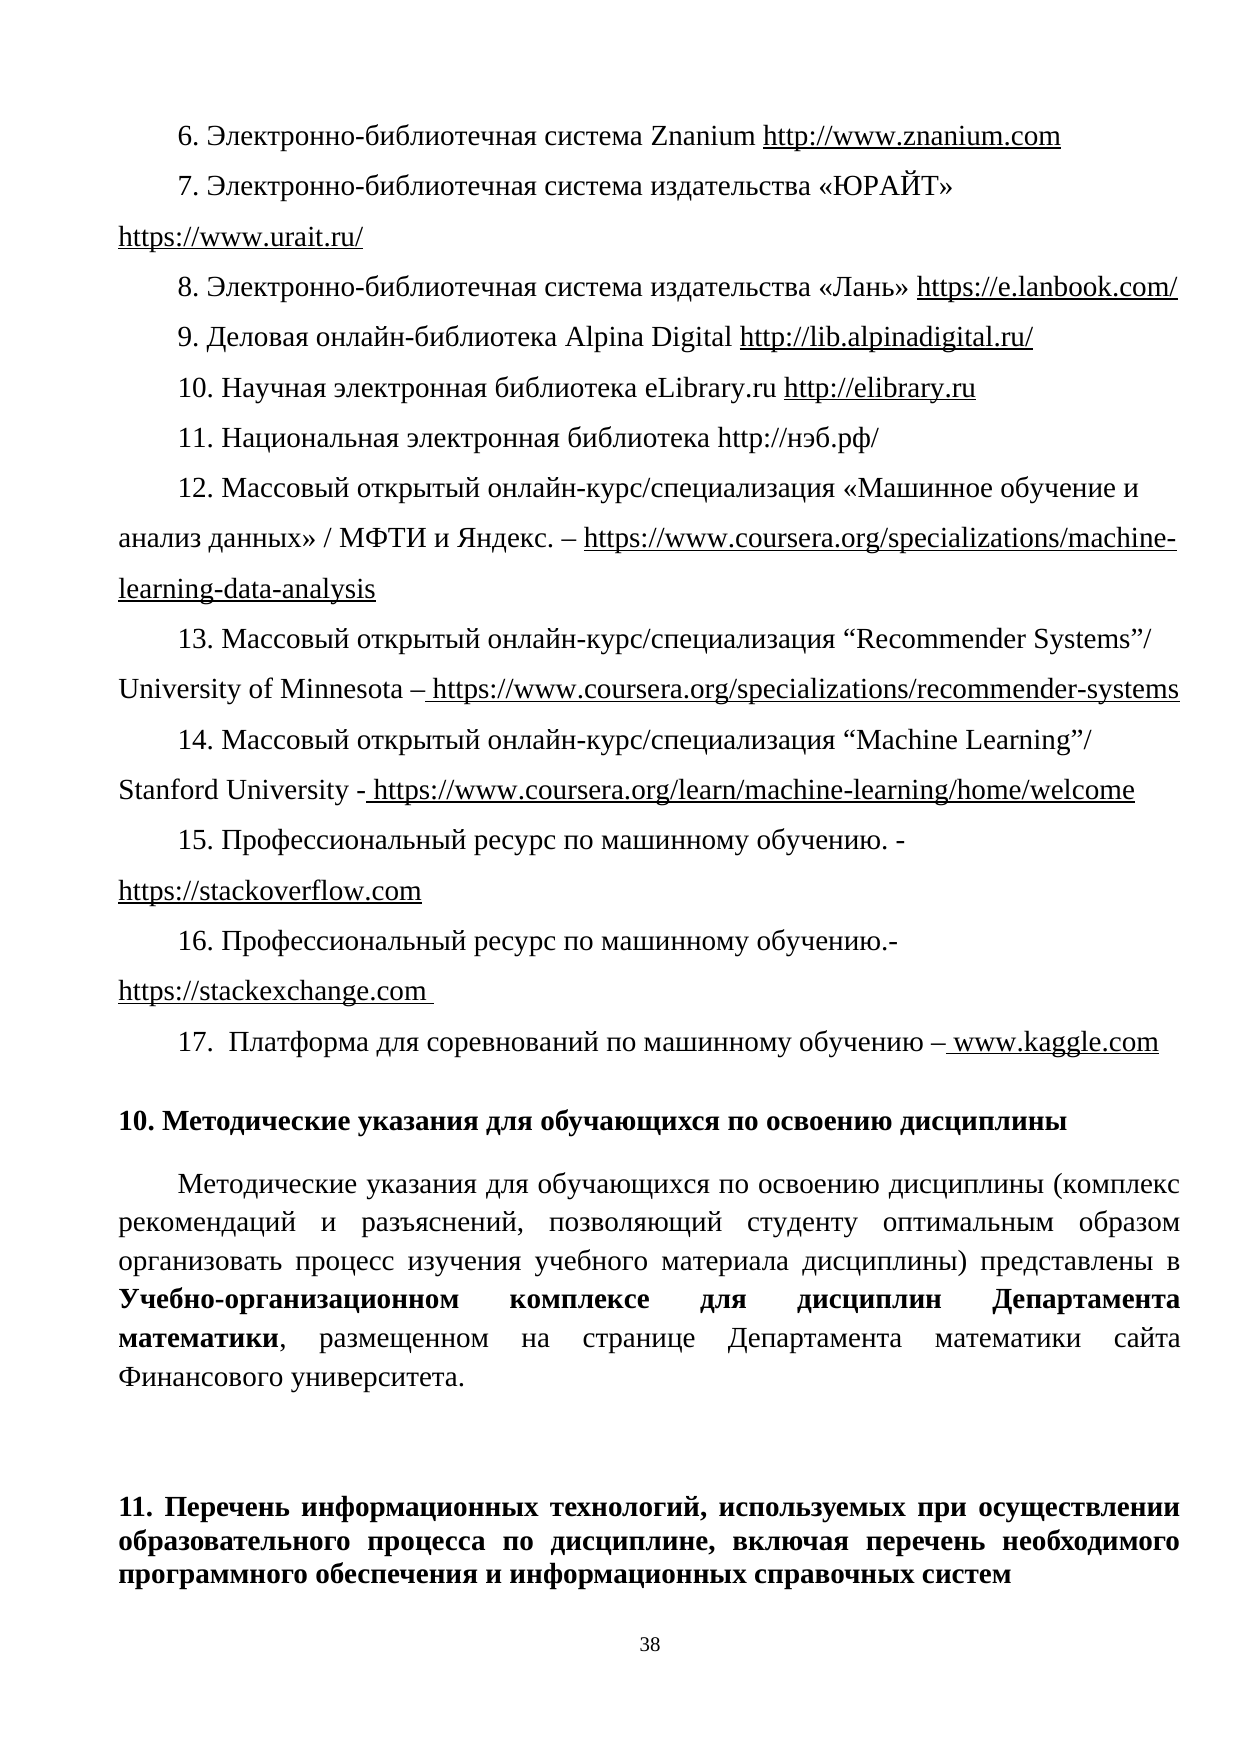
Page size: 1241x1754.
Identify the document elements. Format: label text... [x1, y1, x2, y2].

list Массовый открытый онлайн-курс/специализация “Machine Learning”/ Stanford University - https://www.coursera.org/learn/machine-learning/home/welcome [118, 722, 1181, 806]
subtitle 10. Методические указания для обучающихся по освоению дисциплины [118, 1103, 1181, 1137]
list Профессиональный ресурс по машинному обучению. - https://stackoverflow.com [118, 822, 1181, 906]
list Профессиональный ресурс по машинному обучению.- https://stackexchange.com [118, 923, 1181, 1007]
list Электронно-библиотечная система издательства «ЮРАЙТ» https://www.urait.ru/ [118, 168, 1181, 252]
list Массовый открытый онлайн-курс/специализация “Recommender Systems”/ University of Minnesota – https://www.coursera.org/specializations/recommender-systems [118, 621, 1181, 705]
text Методические указания для обучающихся по освоению дисциплины (комплекс рекомендаций и разъяснений, позволяющий студенту оптимальным образом организовать процесс изучения учебного материала дисциплины) представлены в Учебно-организационном комплексе для дисциплин Департамента математики, размещенном на странице Департамента математики сайта Финансового университета. [118, 1166, 1181, 1392]
subtitle 11. Перечень информационных технологий, используемых при осуществлении образовательного процесса по дисциплине, включая перечень необходимого программного обеспечения и информационных справочных систем [118, 1489, 1181, 1590]
list Массовый открытый онлайн-курс/специализация «Машинное обучение и анализ данных» / МФТИ и Яндекс. – https://www.coursera.org/specializations/machine-learning-data-analysis [118, 470, 1181, 604]
list Национальная электронная библиотека http://нэб.рф/ [118, 420, 1181, 453]
list Деловая онлайн-библиотека Alpina Digital http://lib.alpinadigital.ru/ [118, 319, 1181, 353]
list Электронно-библиотечная система издательства «Лань» https://e.lanbook.com/ [118, 269, 1181, 303]
list Научная электронная библиотека eLibrary.ru http://elibrary.ru [118, 370, 1181, 403]
list Электронно-библиотечная система Znanium http://www.znanium.com [118, 118, 1181, 152]
list Платформа для соревнований по машинному обучению – www.kaggle.com [118, 1024, 1181, 1057]
